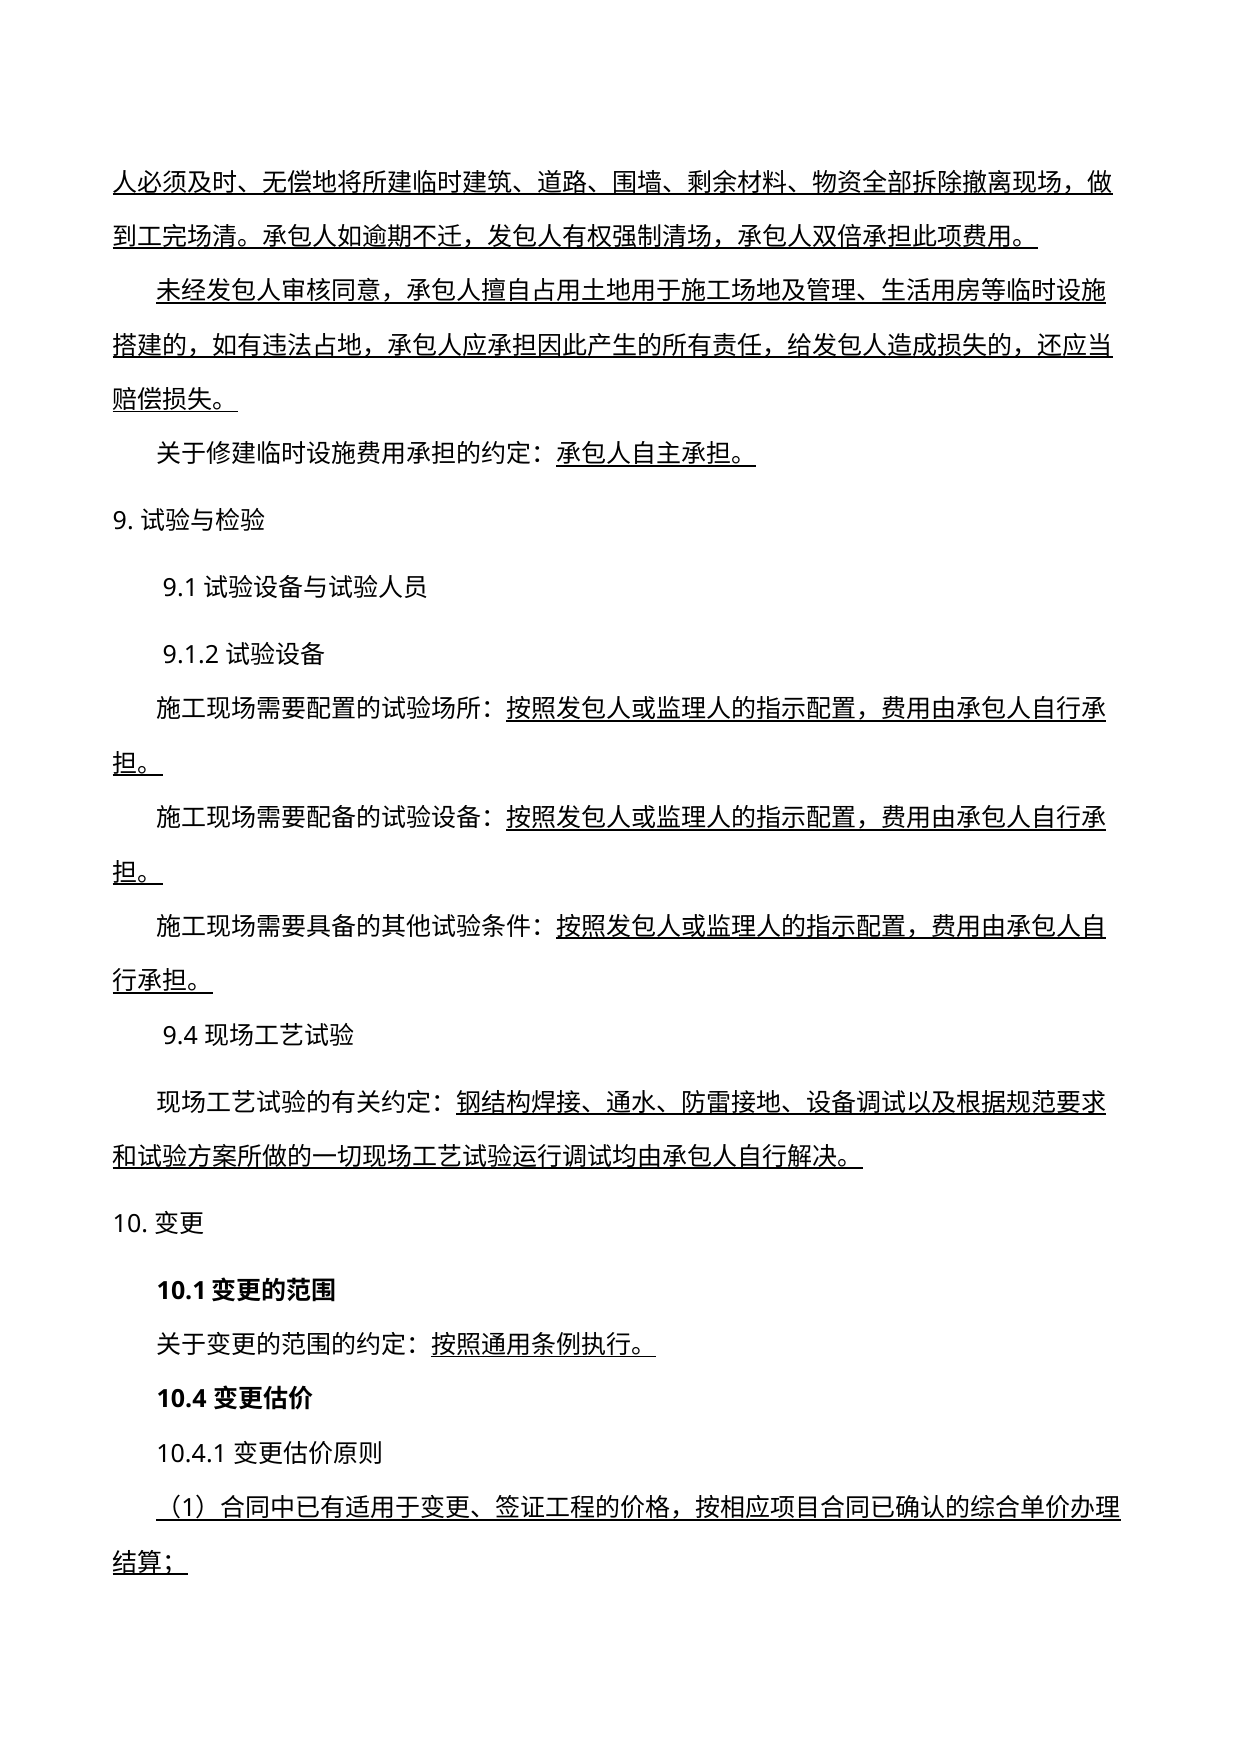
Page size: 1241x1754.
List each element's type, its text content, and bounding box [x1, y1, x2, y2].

text 施工现场需要具备的其他试验条件：按照发包人或监理人的指示配置，费用由承包人自行承担。 [112, 906, 1128, 997]
text 关于变更的范围的约定：按照通用条例执行。 [112, 1324, 1128, 1361]
text 10.4.1 变更估价原则 [112, 1433, 1128, 1469]
text 施工现场需要配备的试验设备：按照发包人或监理人的指示配置，费用由承包人自行承担。 [112, 798, 1128, 888]
text 未经发包人审核同意，承包人擅自占用土地用于施工场地及管理、生活用房等临时设施搭建的，如有违法占地，承包人应承担因此产生的所有责任，给发包人造成损失的，还应当赔偿损失。 [112, 271, 1128, 416]
text 9.4 现场工艺试验 [112, 1015, 1128, 1051]
subtitle 10. 变更 [112, 1203, 1128, 1239]
text 10.4 变更估价 [112, 1379, 1128, 1415]
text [112, 162, 1128, 253]
text 10.1变更的范围 [112, 1270, 1128, 1306]
text 9.1试验设备与试验人员 [112, 568, 1128, 604]
text （1）合同中已有适用于变更、签证工程的价格，按相应项目合同已确认的综合单价办理结算； [112, 1488, 1128, 1578]
text 关于修建临时设施费用承担的约定：承包人自主承担。 [112, 434, 1128, 470]
text 9.1.2 试验设备 [112, 634, 1128, 671]
text 现场工艺试验的有关约定：钢结构焊接、通水、防雷接地、设备调试以及根据规范要求和试验方案所做的一切现场工艺试验运行调试均由承包人自行解决。 [112, 1082, 1128, 1173]
subtitle 9. 试验与检验 [112, 501, 1128, 537]
text 施工现场需要配置的试验场所：按照发包人或监理人的指示配置，费用由承包人自行承担。 [112, 689, 1128, 779]
